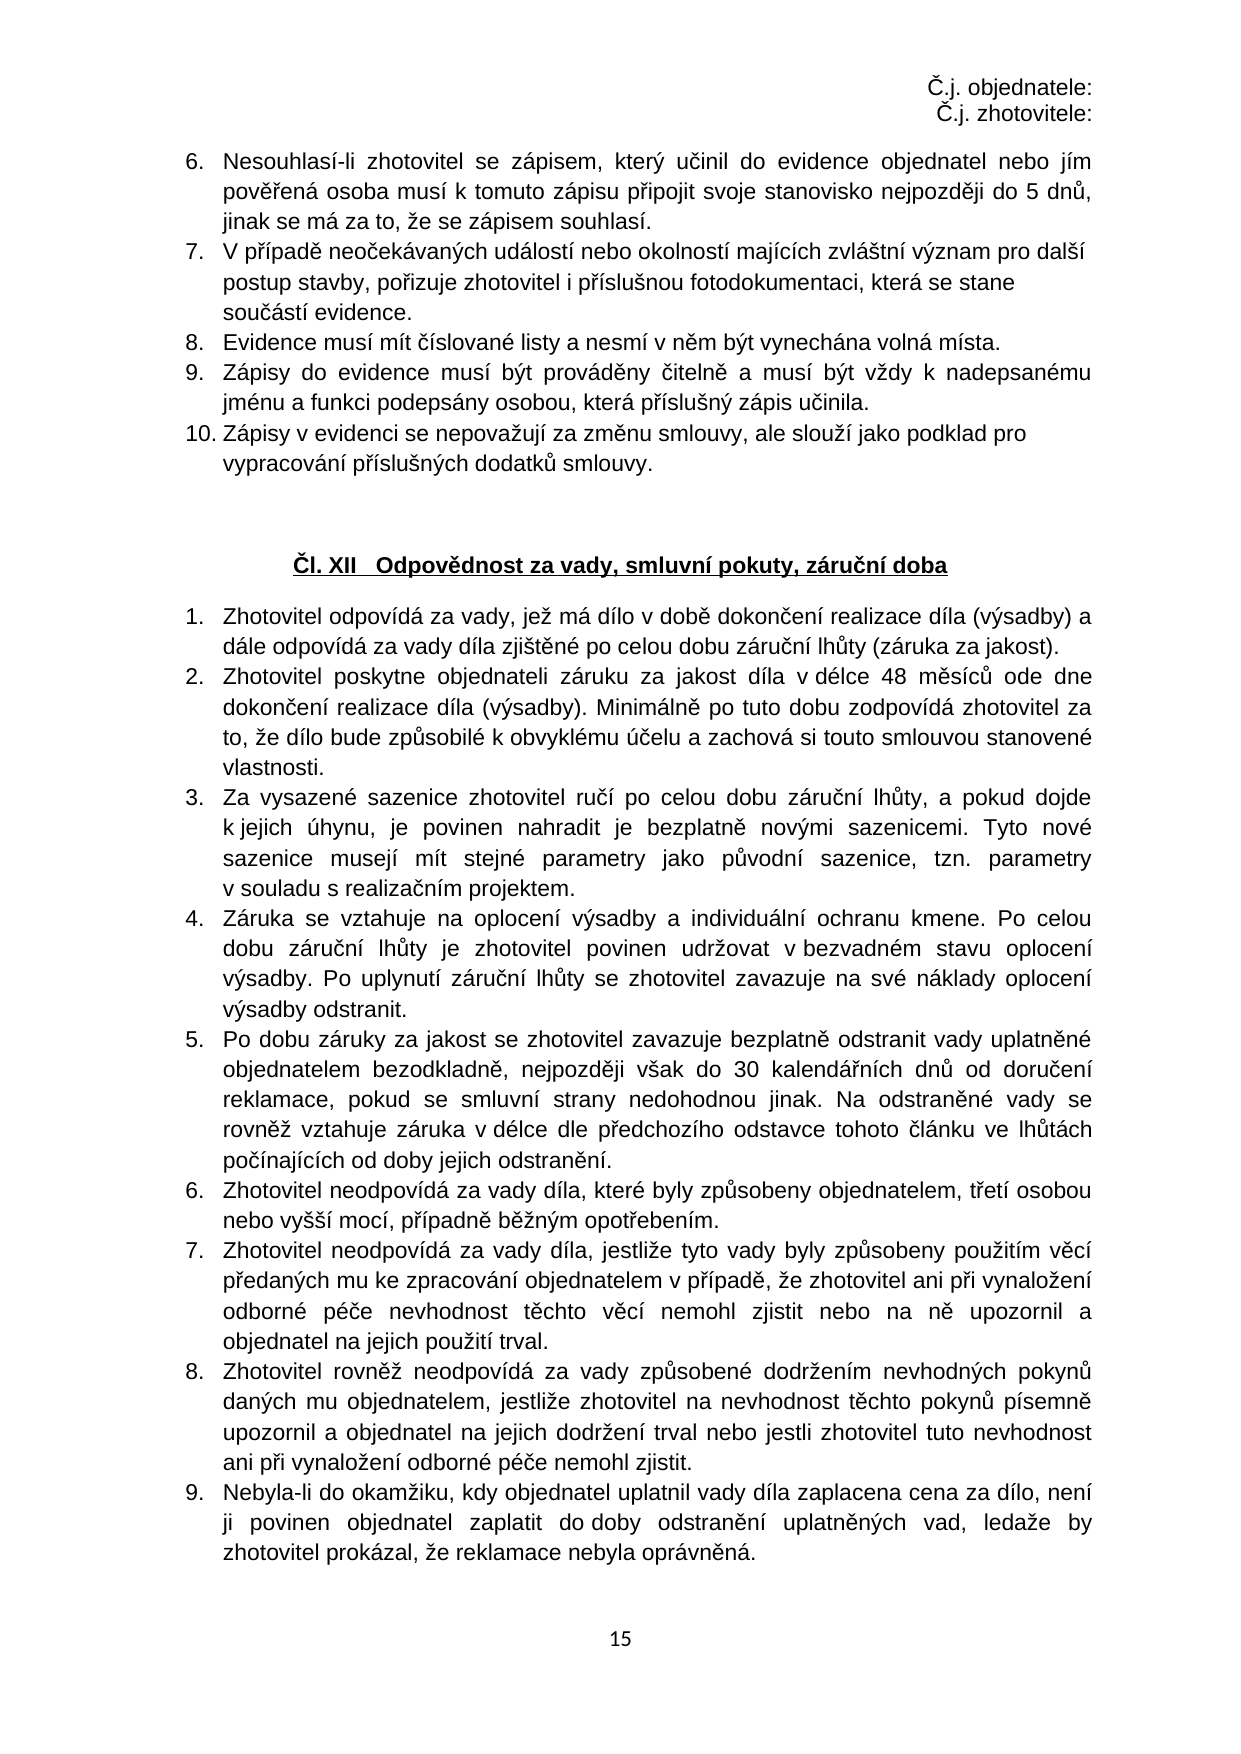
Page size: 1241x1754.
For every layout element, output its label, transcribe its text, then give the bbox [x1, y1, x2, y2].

list Evidence musí mít číslované listy a nesmí v něm být vynechána volná místa. [185, 329, 1093, 355]
list Záruka se vztahuje na oplocení výsadby a individuální ochranu kmene. Po celou dobu záruční lhůty je zhotovitel povinen udržovat v bezvadném stavu oplocení výsadby. Po uplynutí záruční lhůty se zhotovitel zavazuje na své náklady oplocení výsadby odstranit. [185, 905, 1093, 1022]
list Zápisy v evidenci se nepovažují za změnu smlouvy, ale slouží jako podklad pro vypracování příslušných dodatků smlouvy. [185, 419, 1093, 476]
list Za vysazené sazenice zhotovitel ručí po celou dobu záruční lhůty, a pokud dojde k jejich úhynu, je povinen nahradit je bezplatně novými sazenicemi. Tyto nové sazenice musejí mít stejné parametry jako původní sazenice, tzn. parametry v souladu s realizačním projektem. [185, 784, 1093, 901]
list Zhotovitel neodpovídá za vady díla, které byly způsobeny objednatelem, třetí osobou nebo vyšší mocí, případně běžným opotřebením. [185, 1177, 1093, 1233]
list Po dobu záruky za jakost se zhotovitel zavazuje bezplatně odstranit vady uplatněné objednatelem bezodkladně, nejpozději však do 30 kalendářních dnů od doručení reklamace, pokud se smluvní strany nedohodnou jinak. Na odstraněné vady se rovněž vztahuje záruka v délce dle předchozího odstavce tohoto článku ve lhůtách počínajících od doby jejich odstranění. [185, 1026, 1093, 1173]
list Nesouhlasí-li zhotovitel se zápisem, který učinil do evidence objednatel nebo jím pověřená osoba musí k tomuto zápisu připojit svoje stanovisko nejpozději do 5 dnů, jinak se má za to, že se zápisem souhlasí. [185, 148, 1093, 234]
text Čl. XII Odpovědnost za vady, smluvní pokuty, záruční doba [148, 552, 1093, 578]
list Zhotovitel poskytne objednateli záruku za jakost díla v délce 48 měsíců ode dne dokončení realizace díla (výsadby). Minimálně po tuto dobu zodpovídá zhotovitel za to, že dílo bude způsobilé k obvyklému účelu a zachová si touto smlouvou stanovené vlastnosti. [185, 663, 1093, 780]
list Zhotovitel rovněž neodpovídá za vady způsobené dodržením nevhodných pokynů daných mu objednatelem, jestliže zhotovitel na nevhodnost těchto pokynů písemně upozornil a objednatel na jejich dodržení trval nebo jestli zhotovitel tuto nevhodnost ani při vynaložení odborné péče nemohl zjistit. [185, 1358, 1093, 1475]
list V případě neočekávaných událostí nebo okolností majících zvláštní význam pro další postup stavby, pořizuje zhotovitel i příslušnou fotodokumentaci, která se stane součástí evidence. [185, 238, 1093, 325]
list Zápisy do evidence musí být prováděny čitelně a musí být vždy k nadepsanému jménu a funkci podepsány osobou, která příslušný zápis učinila. [185, 359, 1093, 416]
list Nebyla-li do okamžiku, kdy objednatel uplatnil vady díla zaplacena cena za dílo, není ji povinen objednatel zaplatit do doby odstranění uplatněných vad, ledaže by zhotovitel prokázal, že reklamace nebyla oprávněná. [185, 1479, 1093, 1566]
list Zhotovitel neodpovídá za vady díla, jestliže tyto vady byly způsobeny použitím věcí předaných mu ke zpracování objednatelem v případě, že zhotovitel ani při vynaložení odborné péče nevhodnost těchto věcí nemohl zjistit nebo na ně upozornil a objednatel na jejich použití trval. [185, 1237, 1093, 1354]
list Zhotovitel odpovídá za vady, jež má dílo v době dokončení realizace díla (výsadby) a dále odpovídá za vady díla zjištěné po celou dobu záruční lhůty (záruka za jakost). [185, 603, 1093, 659]
